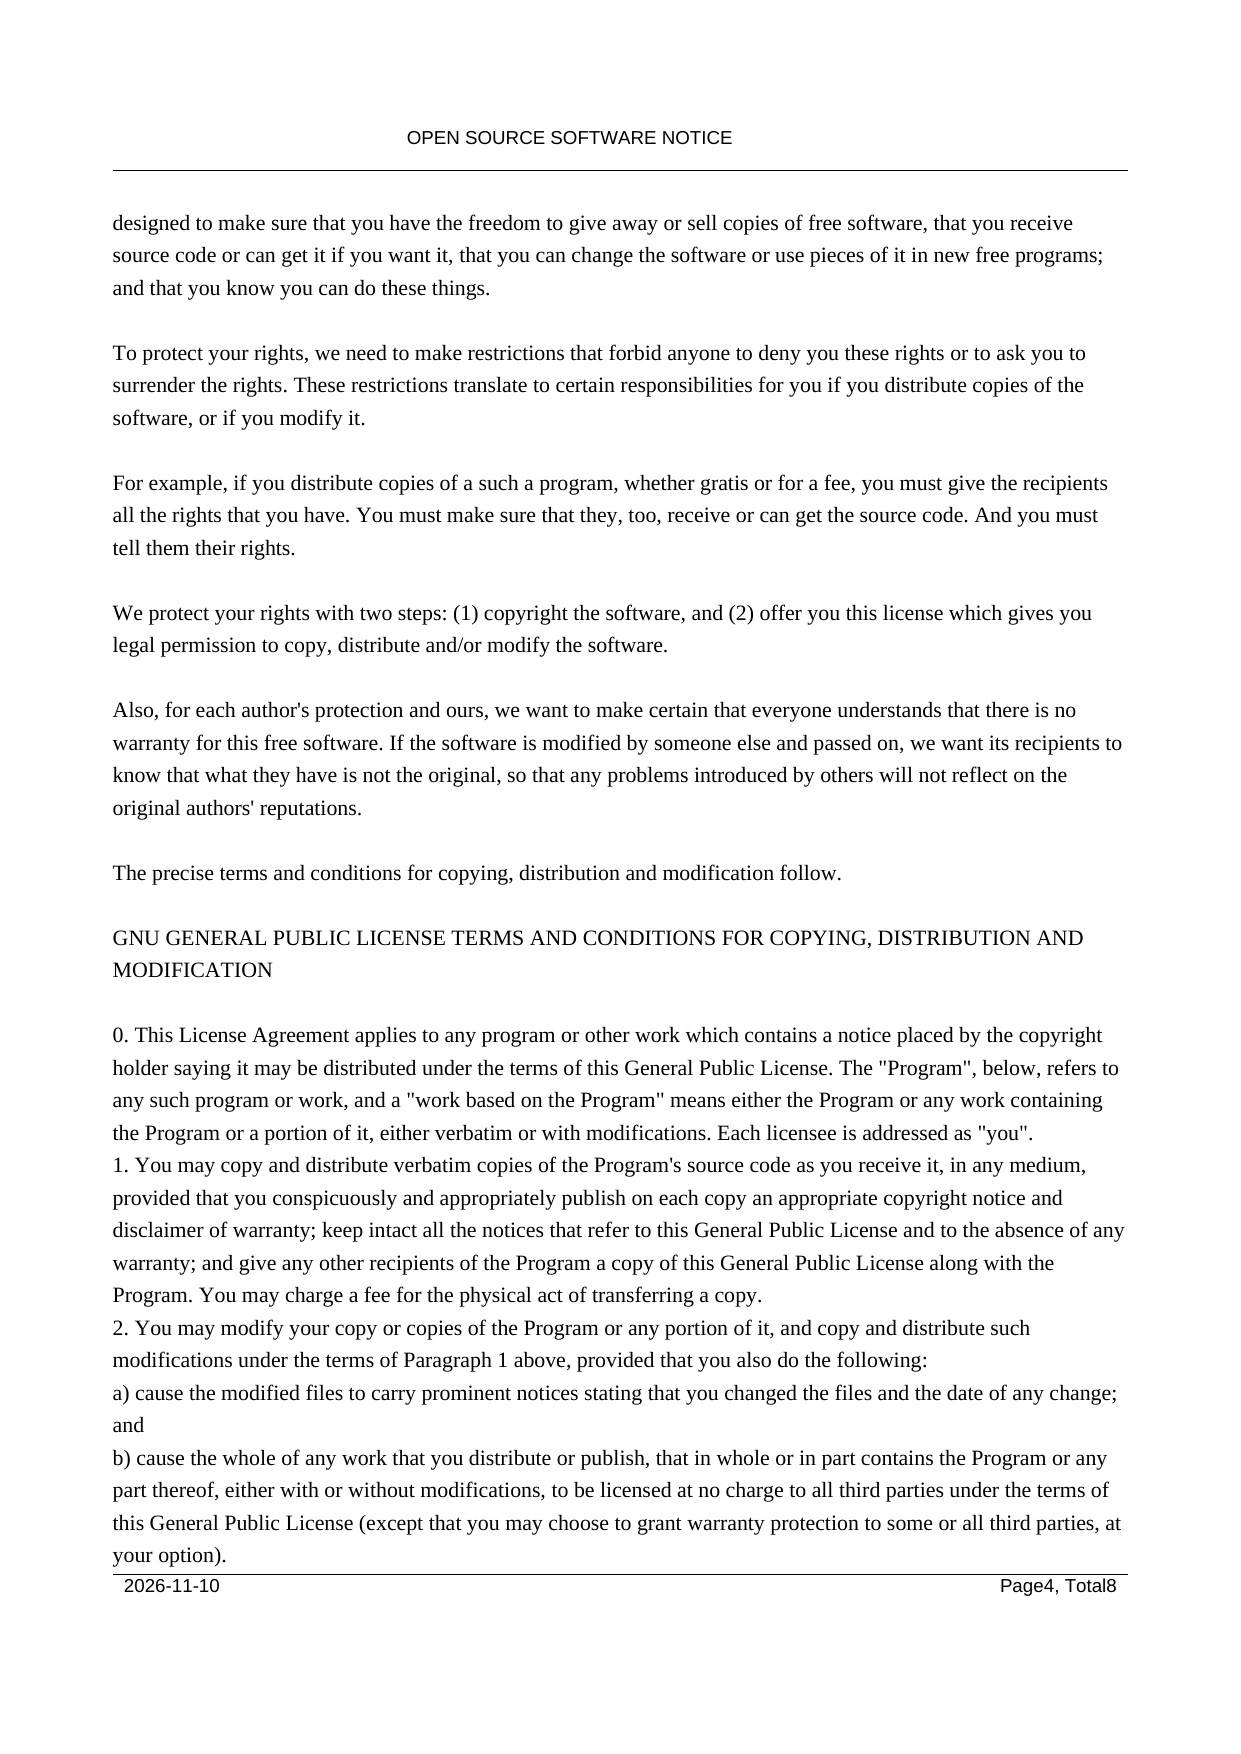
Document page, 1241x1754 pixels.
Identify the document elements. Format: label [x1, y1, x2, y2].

text [112, 206, 1128, 1571]
